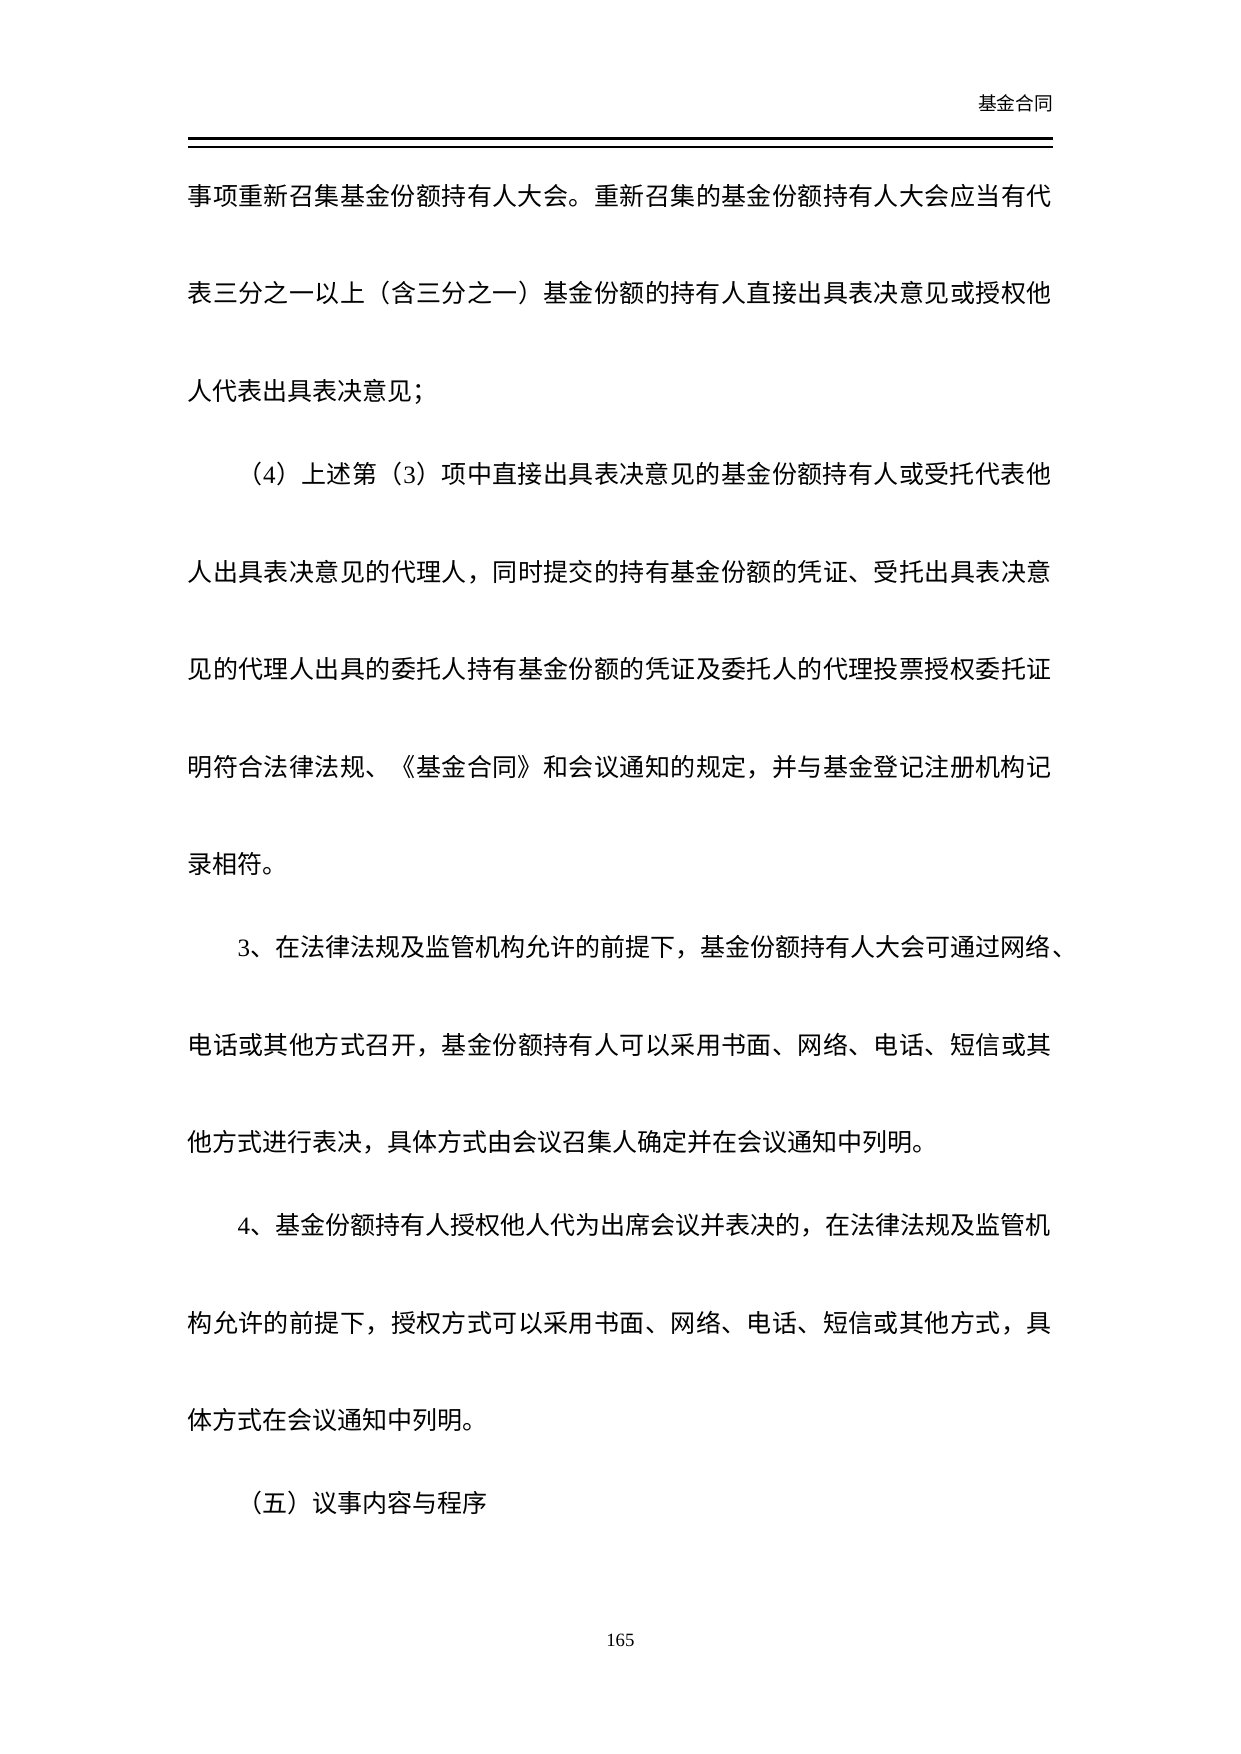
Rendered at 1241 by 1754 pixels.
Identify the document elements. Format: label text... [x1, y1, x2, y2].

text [187, 162, 1053, 422]
text 3、在法律法规及监管机构允许的前提下，基金份额持有人大会可通过网络、电话或其他方式召开，基金份额持有人可以采用书面、网络、电话、短信或其他方式进行表决，具体方式由会议召集人确定并在会议通知中列明。 [187, 913, 1053, 1173]
text （五）议事内容与程序 [187, 1469, 1053, 1534]
text （4）上述第（3）项中直接出具表决意见的基金份额持有人或受托代表他人出具表决意见的代理人，同时提交的持有基金份额的凭证、受托出具表决意见的代理人出具的委托人持有基金份额的凭证及委托人的代理投票授权委托证明符合法律法规、《基金合同》和会议通知的规定，并与基金登记注册机构记录相符。 [187, 440, 1053, 895]
text 4、基金份额持有人授权他人代为出席会议并表决的，在法律法规及监管机构允许的前提下，授权方式可以采用书面、网络、电话、短信或其他方式，具体方式在会议通知中列明。 [187, 1191, 1053, 1451]
